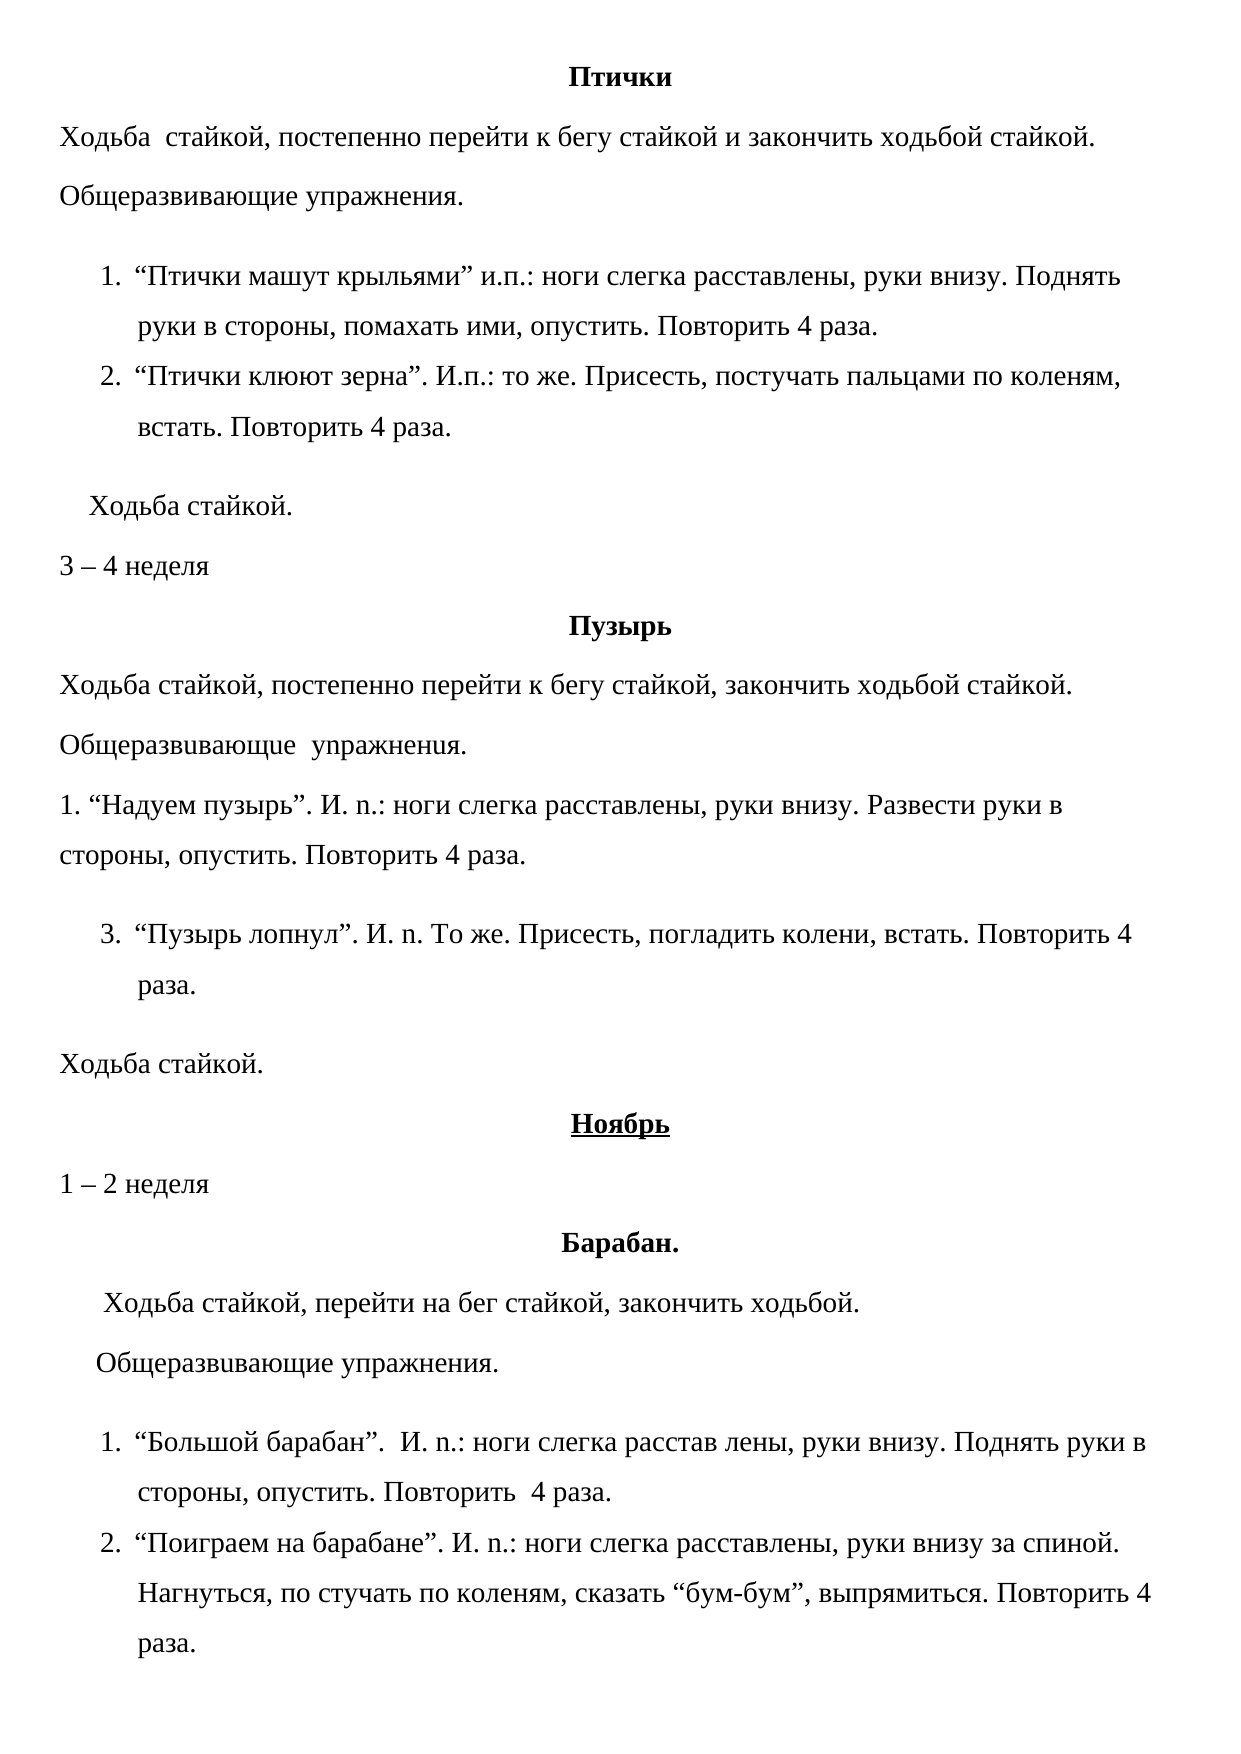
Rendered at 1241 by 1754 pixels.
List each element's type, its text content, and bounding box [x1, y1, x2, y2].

text Ноябрь [59, 1106, 1181, 1139]
list “Птички клюют зерна”. И.п.: то же. Присесть, постучать пальцами по коленям, встать. Повторить 4 раза. [100, 358, 1181, 442]
text 1 – 2 неделя [59, 1166, 1181, 1199]
list “Птички машут крыльями” и.п.: ноги слегка расставлены, руки внизу. Поднять руки в стороны, помахать ими, опустить. Повторить 4 раза. [100, 258, 1181, 342]
text Общеразвuвающие упражнения. [59, 1345, 1181, 1378]
list “Поиграем на барабане”. И. n.: ноги слегка расставлены, руки внизу за спиной. Нагнуться, по стучать по коленям, сказать “бум-бум”, выпрямиться. Повторить 4 раза. [100, 1525, 1181, 1659]
text Ходьба стайкой. [59, 488, 1181, 522]
text Общеразвивающие упражнения. [59, 178, 1181, 212]
text Барабан. [59, 1225, 1181, 1259]
text Общеразвuвающuе уnражненuя. [59, 727, 1181, 761]
text Ходьба стайкой, постепенно перейти к бегу стайкой, закончить ходьбой стайкой. [59, 667, 1181, 701]
list “Пузырь лопнул”. И. n. То же. Присесть, погладить колени, встать. Повторить 4 раза. [100, 917, 1181, 1000]
list “Большой барабан”. И. n.: ноги слегка расстав лены, руки внизу. Поднять руки в стороны, опустить. Повторить 4 раза. [100, 1424, 1181, 1508]
text Ходьба стайкой, перейти на бег стайкой, закончить ходьбой. [59, 1285, 1181, 1319]
text Пузырь [59, 608, 1181, 641]
text 3 – 4 неделя [59, 548, 1181, 582]
text 1. “Надуем пузырь”. И. n.: ноги слегка расставлены, руки внизу. Развести руки в стороны, опустить. Повторить 4 раза. [59, 787, 1181, 871]
text Птички [59, 59, 1181, 93]
text Ходьба стайкой. [59, 1046, 1181, 1080]
text Ходьба стайкой, постепенно перейти к бегу стайкой и закончить ходьбой стайкой. [59, 119, 1181, 152]
